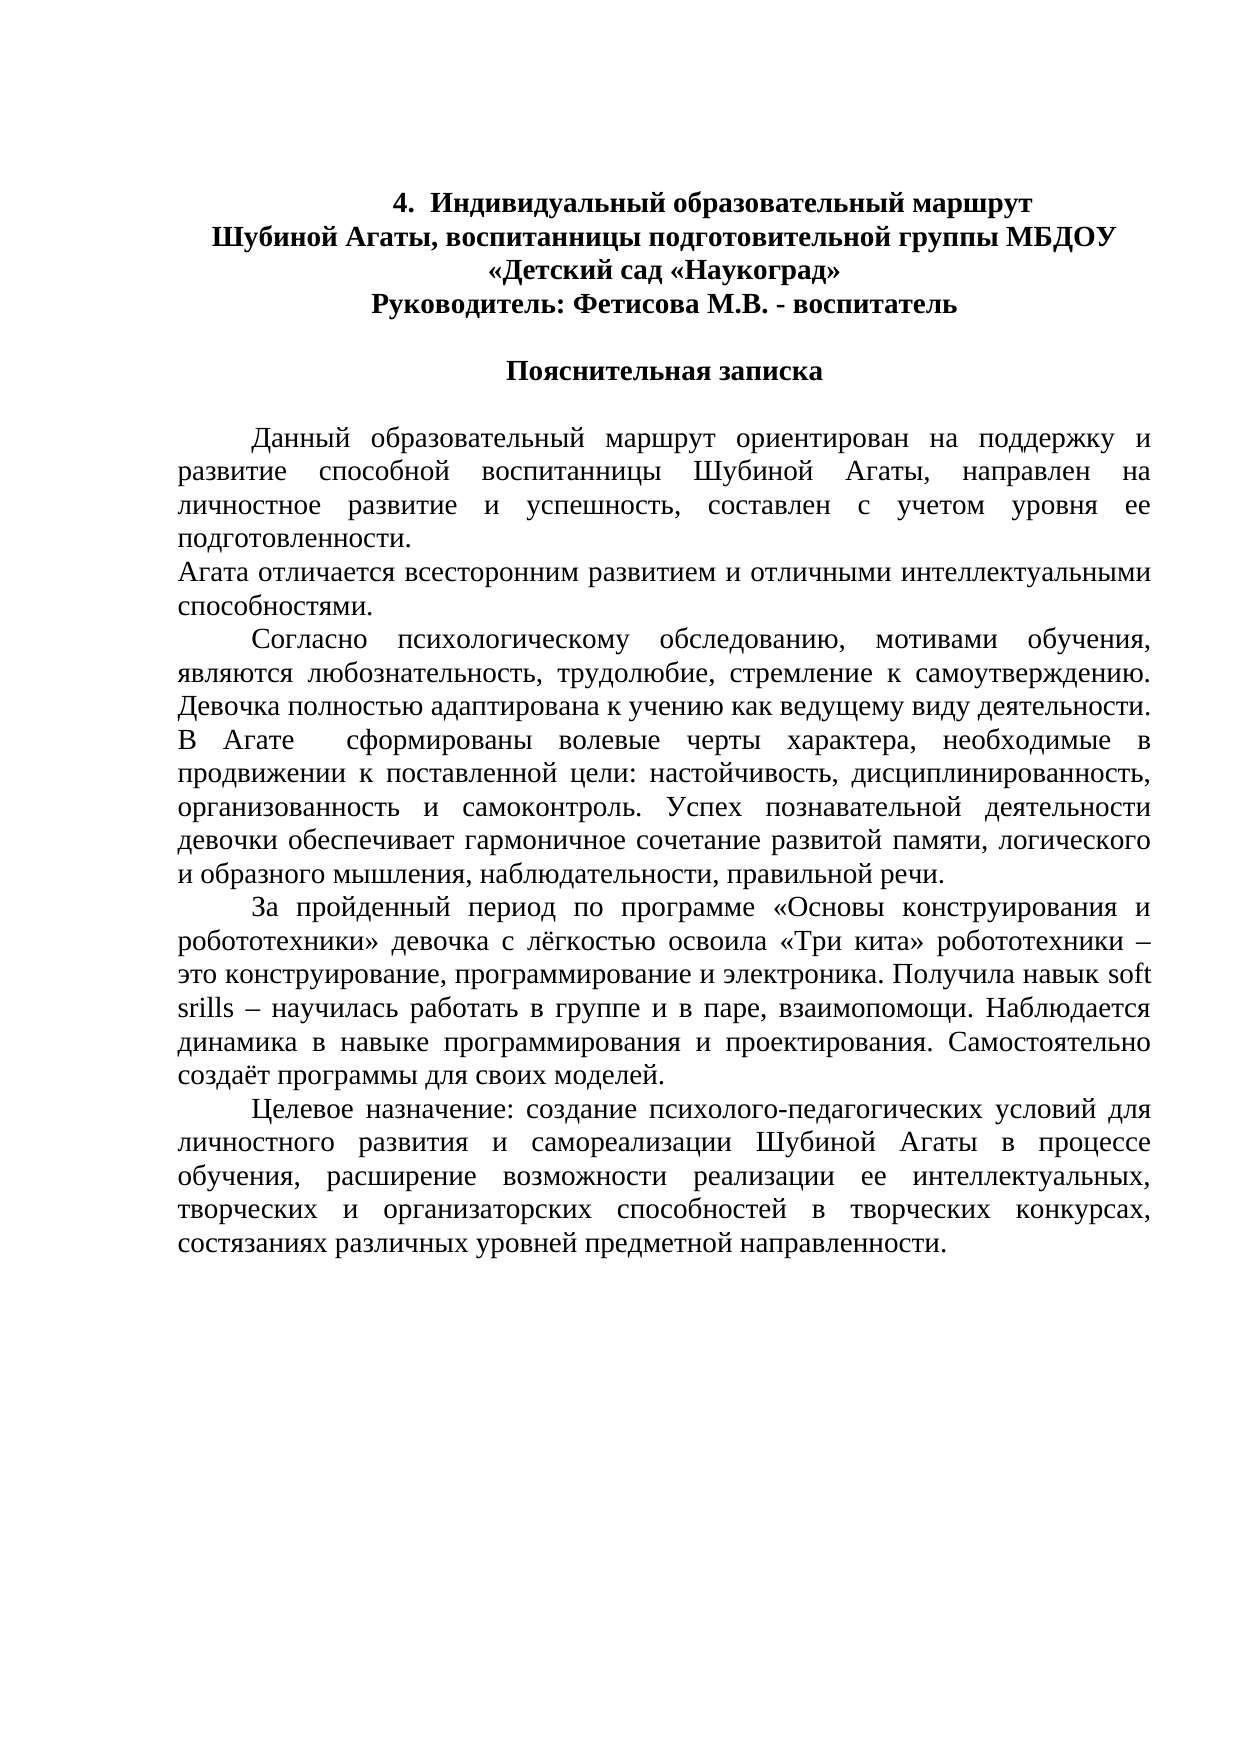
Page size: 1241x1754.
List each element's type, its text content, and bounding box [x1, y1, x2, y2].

text Целевое назначение: создание психолого-педагогических условий для личностного развития и самореализации Шубиной Агаты в процессе обучения, расширение возможности реализации ее интеллектуальных, творческих и организаторских способностей в творческих конкурсах, состязаниях различных уровней предметной направленности. [177, 1091, 1152, 1258]
text Агата отличается всесторонним развитием и отличными интеллектуальными способностями. [177, 554, 1152, 621]
text За пройденный период по программе «Основы конструирования и робототехники» девочка с лёгкостью освоила «Три кита» робототехники – это конструирование, программирование и электроника. Получила навык soft srills – научилась работать в группе и в паре, взаимопомощи. Наблюдается динамика в навыке программирования и проектирования. Самостоятельно создаёт программы для своих моделей. [177, 889, 1152, 1091]
text Согласно психологическому обследованию, мотивами обучения, являются любознательность, трудолюбие, стремление к самоутверждению. Девочка полностью адаптирована к учению как ведущему виду деятельности. В Агате сформированы волевые черты характера, необходимые в продвижении к поставленной цели: настойчивость, дисциплинированность, организованность и самоконтроль. Успех познавательной деятельности девочки обеспечивает гармоничное сочетание развитой памяти, логического и образного мышления, наблюдательности, правильной речи. [177, 621, 1152, 889]
text Данный образовательный маршрут ориентирован на поддержку и развитие способной воспитанницы Шубиной Агаты, направлен на личностное развитие и успешность, составлен с учетом уровня ее подготовленности. [177, 420, 1152, 554]
text Шубиной Агаты, воспитанницы подготовительной группы МБДОУ «Детский сад «Наукоград» [177, 219, 1152, 286]
text Пояснительная записка [177, 353, 1152, 386]
text Руководитель: Фетисова М.В. - воспитатель [177, 286, 1152, 319]
list Индивидуальный образовательный маршрут [274, 185, 1152, 219]
